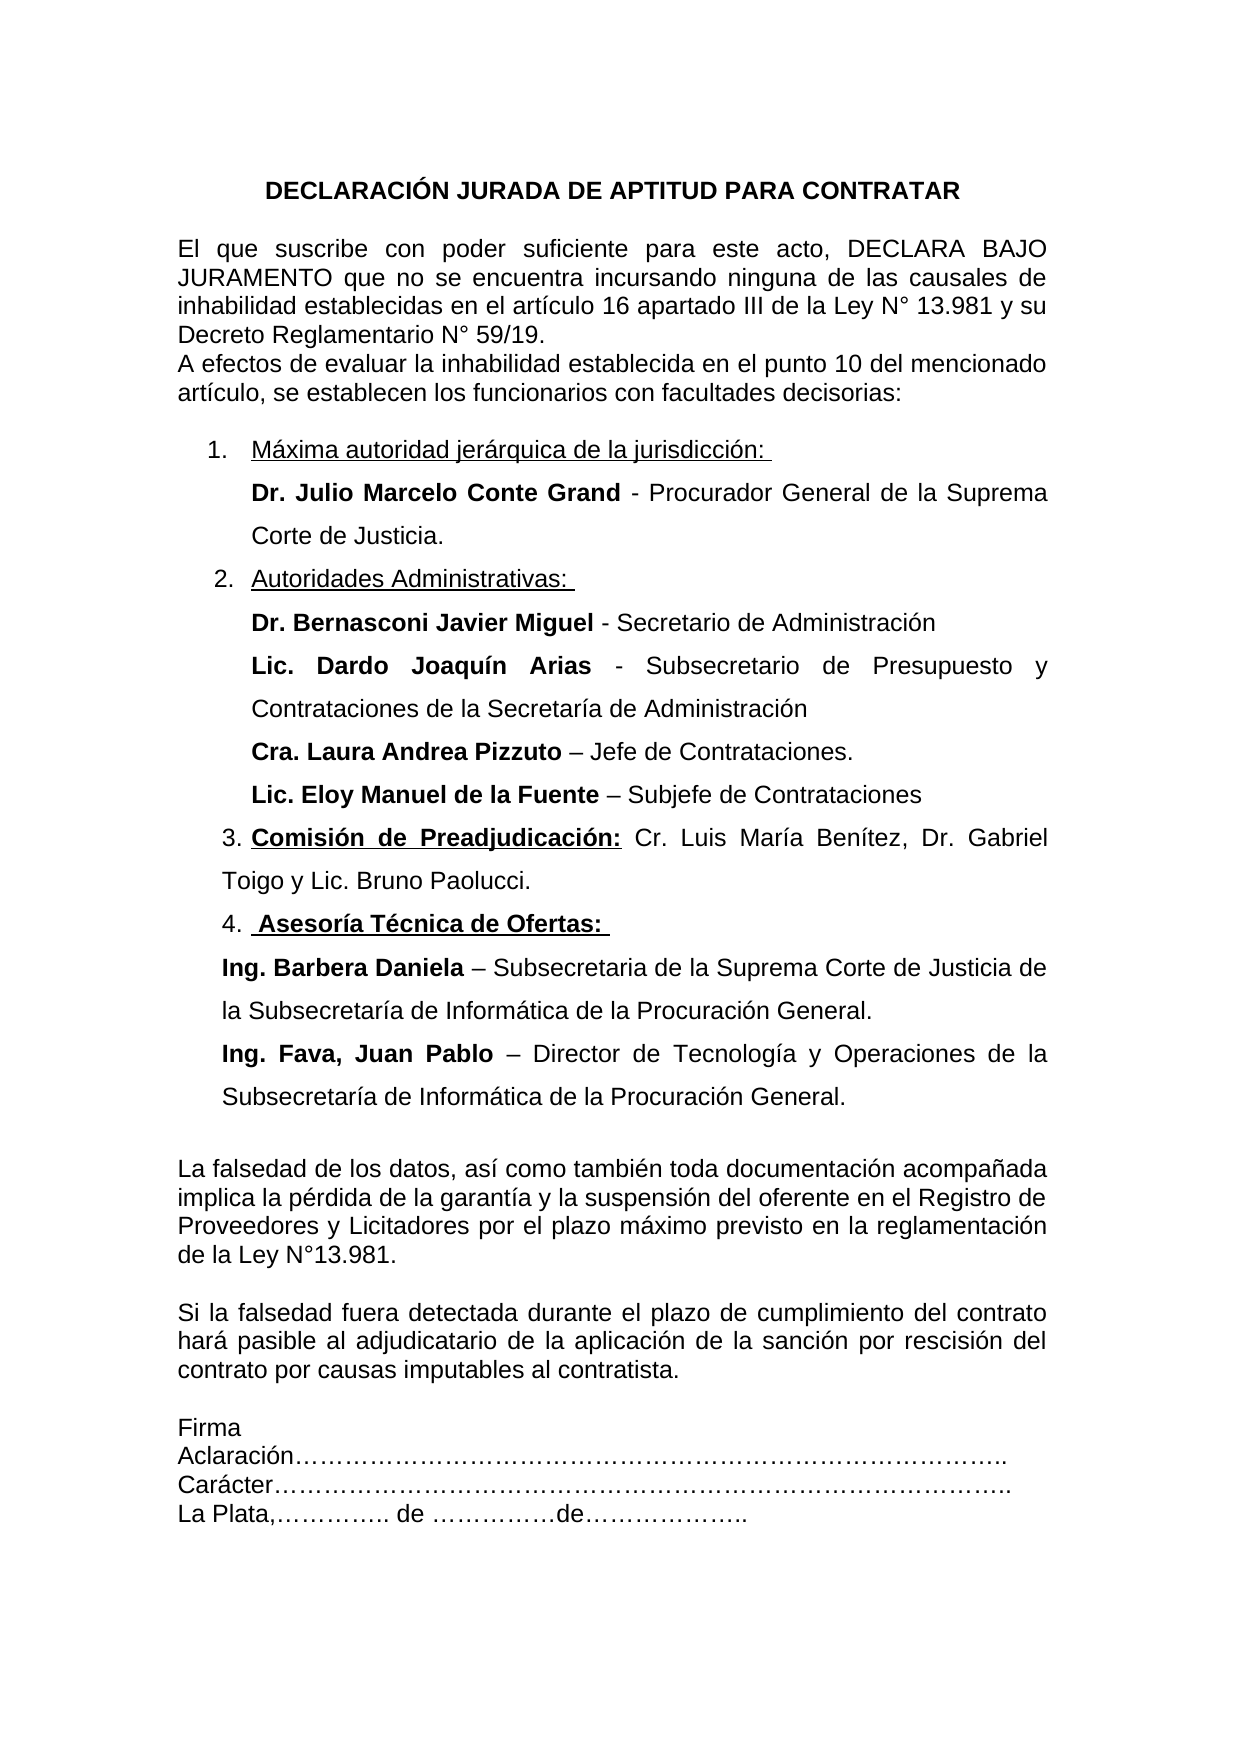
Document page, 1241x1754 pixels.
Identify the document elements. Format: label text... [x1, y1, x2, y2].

text La falsedad de los datos, así como también toda documentación acompañada implica la pérdida de la garantía y la suspensión del oferente en el Registro de Proveedores y Licitadores por el plazo máximo previsto en la reglamentación de la Ley N°13.981. [177, 1154, 1048, 1269]
list Ing. Barbera Daniela – Subsecretaria de la Suprema Corte de Justicia de la Subsecretaría de Informática de la Procuración General. [222, 953, 1048, 1024]
text Lic. Eloy Manuel de la Fuente – Subjefe de Contrataciones [251, 780, 1048, 809]
list Autoridades Administrativas: [213, 564, 1048, 593]
list Máxima autoridad jerárquica de la jurisdicción: [207, 435, 1048, 464]
text El que suscribe con poder suficiente para este acto, DECLARA BAJO JURAMENTO que no se encuentra incursando ninguna de las causales de inhabilidad establecidas en el artículo 16 apartado III de la Ley N° 13.981 y su Decreto Reglamentario N° 59/19. [177, 234, 1048, 349]
list Comisión de Preadjudicación: Cr. Luis María Benítez, Dr. Gabriel Toigo y Lic. Bruno Paolucci. [222, 823, 1048, 895]
text Cra. Laura Andrea Pizzuto – Jefe de Contrataciones. [251, 737, 1048, 766]
text Carácter…………………………………………………………………………….. [177, 1470, 1048, 1499]
list Asesoría Técnica de Ofertas: [222, 909, 1048, 938]
list Dr. Julio Marcelo Conte Grand - Procurador General de la Suprema Corte de Justicia. [251, 478, 1048, 550]
text Aclaración………………………………………………………………………….. [177, 1441, 1048, 1470]
text Firma [177, 1413, 1048, 1441]
text Dr. Bernasconi Javier Miguel - Secretario de Administración [251, 608, 1048, 636]
text La Plata,………….. de ……………de……………….. [177, 1499, 1048, 1528]
text DECLARACIÓN JURADA DE APTITUD PARA CONTRATAR [177, 176, 1048, 205]
text Si la falsedad fuera detectada durante el plazo de cumplimiento del contrato hará pasible al adjudicatario de la aplicación de la sanción por rescisión del contrato por causas imputables al contratista. [177, 1298, 1048, 1384]
text Lic. Dardo Joaquín Arias - Subsecretario de Presupuesto y Contrataciones de la Secretaría de Administración [251, 651, 1048, 723]
list Ing. Fava, Juan Pablo – Director de Tecnología y Operaciones de la Subsecretaría de Informática de la Procuración General. [222, 1039, 1048, 1111]
text A efectos de evaluar la inhabilidad establecida en el punto 10 del mencionado artículo, se establecen los funcionarios con facultades decisorias: [177, 349, 1048, 406]
